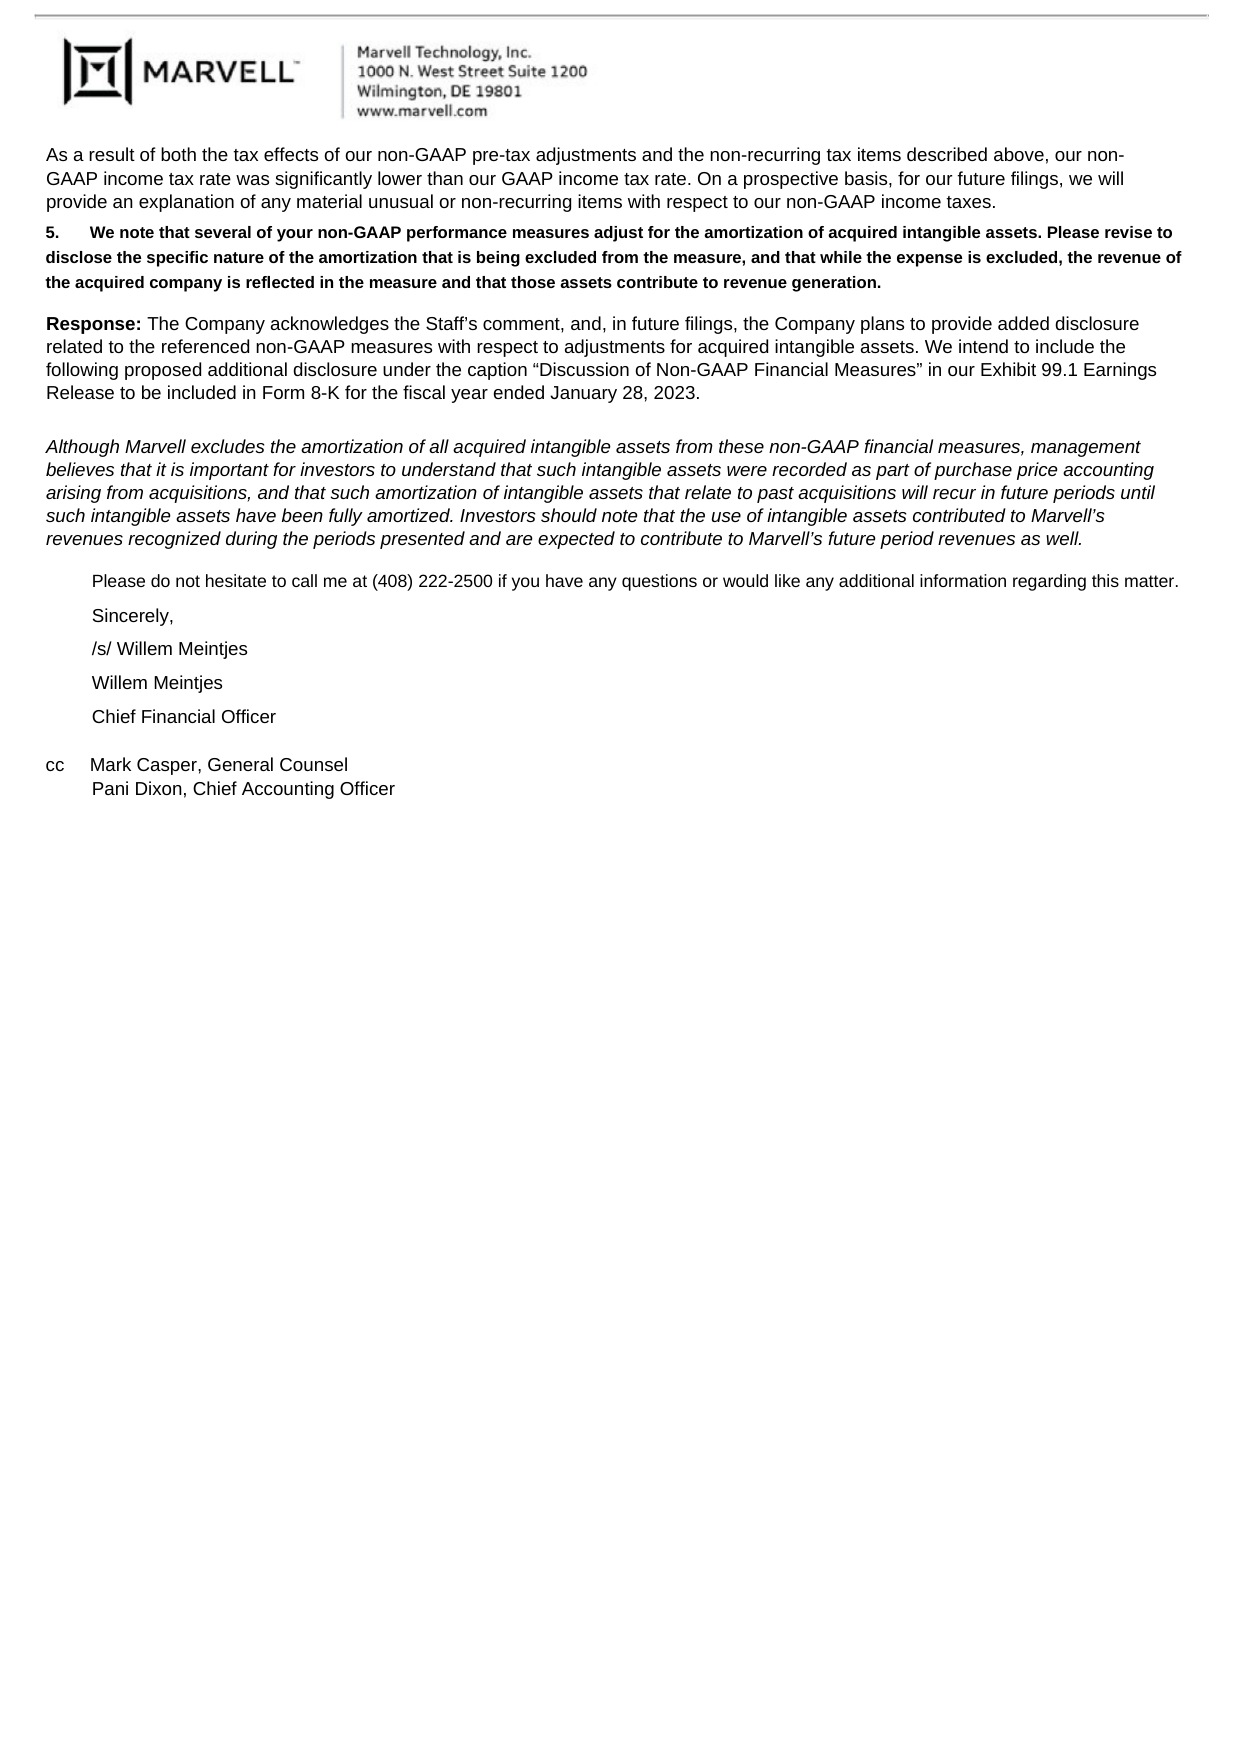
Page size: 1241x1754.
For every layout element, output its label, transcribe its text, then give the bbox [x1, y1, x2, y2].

text Response: The Company acknowledges the Staff’s comment, and, in future filings, the Company plans to provide added disclosure related to the referenced non-GAAP measures with respect to adjustments for acquired intangible assets. We intend to include the following proposed additional disclosure under the caption “Discussion of Non-GAAP Financial Measures” in our Exhibit 99.1 Earnings Release to be included in Form 8-K for the fiscal year ended January 28, 2023. [46, 312, 1169, 404]
text Chief Financial Officer [92, 706, 1186, 727]
text Willem Meintjes [92, 672, 1186, 693]
text Although Marvell excludes the amortization of all acquired intangible assets from these non-GAAP financial measures, management believes that it is important for investors to understand that such intangible assets were recorded as part of purchase price accounting arising from acquisitions, and that such amortization of intangible assets that relate to past acquisitions will recur in future periods until such intangible assets have been fully amortized. Investors should note that the use of intangible assets contributed to Marvell’s revenues recognized during the periods presented and are expected to contribute to Marvell’s future period revenues as well. [46, 436, 1186, 549]
list We note that several of your non-GAAP performance measures adjust for the amortization of acquired intangible assets. Please revise to disclose the specific nature of the amortization that is being excluded from the measure, and that while the expense is excluded, the revenue of the acquired company is reflected in the measure and that those assets contribute to revenue generation. [45, 223, 1186, 292]
text Pani Dixon, Chief Accounting Officer [92, 777, 1186, 799]
text Please do not hesitate to call me at (408) 222-2500 if you have any questions or would like any additional information regarding this matter. [92, 571, 1186, 591]
text Sincerely, [92, 604, 1186, 626]
text /s/ Willem Meintjes [92, 638, 1186, 660]
picture [32, 14, 1209, 130]
list Mark Casper, General Counsel [45, 753, 1186, 775]
text As a result of both the tax effects of our non-GAAP pre-tax adjustments and the non-recurring tax items described above, our non-GAAP income tax rate was significantly lower than our GAAP income tax rate. On a prospective basis, for our future filings, we will provide an explanation of any material unusual or non-recurring items with respect to our non-GAAP income taxes. [46, 144, 1163, 212]
